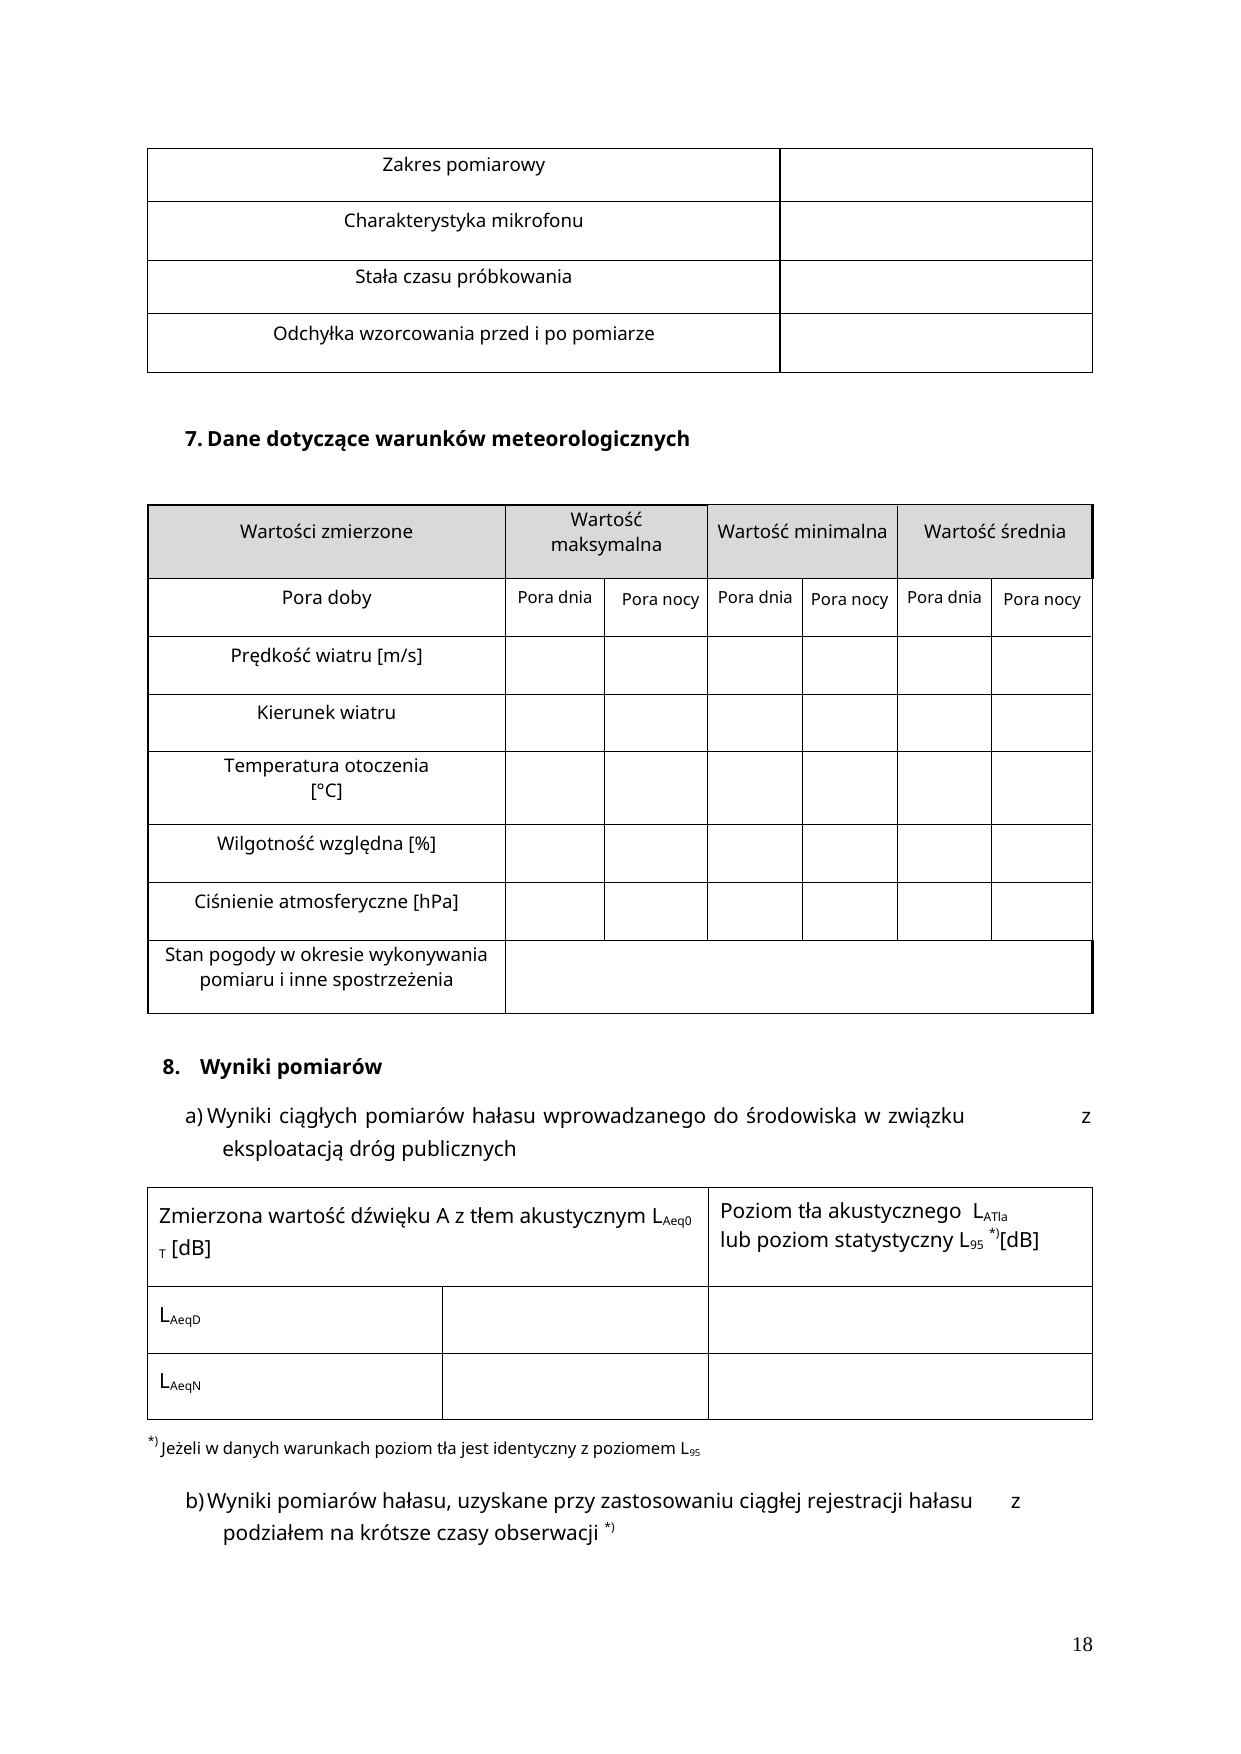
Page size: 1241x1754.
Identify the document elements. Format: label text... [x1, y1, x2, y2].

list Wyniki pomiarów hałasu, uzyskane przy zastosowaniu ciągłej rejestracji hałasu z podziałem na krótsze czasy obserwacji *) [185, 1486, 1092, 1547]
table_cell Stała czasu próbkowania [148, 261, 779, 313]
table_header Wartość maksymalna [506, 506, 707, 578]
table_cell Temperatura otoczenia [°C] [149, 752, 505, 824]
table_cell [506, 825, 604, 882]
table_cell LAeqD [148, 1287, 442, 1352]
table_cell [898, 825, 991, 882]
table_cell [898, 883, 991, 940]
table_cell [992, 694, 1092, 751]
table_cell Zakres pomiarowy [148, 149, 779, 201]
table_header Wartości zmierzone [149, 506, 505, 578]
table_cell [443, 1287, 708, 1352]
list Wyniki pomiarów [162, 1052, 1092, 1081]
table_cell [898, 695, 991, 751]
table_cell Pora nocy [605, 579, 707, 636]
table_cell [992, 636, 1092, 693]
table_cell [781, 314, 1092, 372]
table_cell [803, 695, 897, 751]
table_cell [709, 1287, 1092, 1352]
table_cell [605, 825, 707, 882]
table_cell Pora nocy [992, 579, 1092, 636]
table_cell [605, 637, 707, 693]
table_cell [781, 261, 1092, 313]
table_cell [506, 883, 604, 940]
table_cell LAeqN [148, 1354, 442, 1419]
table_cell [803, 752, 897, 824]
table_cell [506, 752, 604, 824]
table_cell Odchyłka wzorcowania przed i po pomiarze [148, 314, 779, 372]
table_header Zmierzona wartość dźwięku A z tłem akustycznym LAeq0 T [dB] [148, 1188, 708, 1286]
table_cell [781, 202, 1092, 260]
table_cell [708, 695, 802, 751]
table_cell Prędkość wiatru [m/s] [149, 637, 505, 693]
table_cell [506, 637, 604, 693]
list Wyniki ciągłych pomiarów hałasu wprowadzanego do środowiska w związku z eksploatacją dróg publicznych [185, 1101, 1092, 1162]
table_cell Wilgotność względna [%] [149, 825, 505, 882]
table_cell Pora nocy [803, 579, 897, 636]
table_cell [605, 752, 707, 824]
table_cell [708, 883, 802, 940]
table_cell Stan pogody w okresie wykonywania pomiaru i inne spostrzeżenia [149, 941, 505, 1013]
table_cell [992, 751, 1092, 824]
table_cell [781, 149, 1092, 201]
table_header Wartość średnia [898, 505, 1091, 578]
table_cell Ciśnienie atmosferyczne [hPa] [149, 883, 505, 940]
table_cell [803, 825, 897, 882]
table_cell Pora dnia [506, 579, 604, 636]
table_cell [708, 825, 802, 882]
table_cell [992, 882, 1092, 940]
table_cell [605, 695, 707, 751]
table_cell [803, 637, 897, 693]
table_cell [708, 637, 802, 693]
table_cell [506, 941, 1091, 1013]
table_cell Pora dnia [898, 579, 991, 636]
table_cell [898, 637, 991, 693]
text *) Jeżeli w danych warunkach poziom tła jest identyczny z poziomem L95 [148, 1432, 1092, 1461]
table_cell Pora dnia [708, 579, 802, 636]
table_cell [898, 752, 991, 824]
table_cell Kierunek wiatru [149, 695, 505, 751]
table_cell [709, 1354, 1092, 1419]
table_cell [605, 883, 707, 940]
table_cell [708, 752, 802, 824]
table_cell [443, 1354, 708, 1419]
table_header Poziom tła akustycznego LATla lub poziom statystyczny L95 *)[dB] [709, 1188, 1092, 1286]
list Dane dotyczące warunków meteorologicznych [185, 424, 1092, 453]
table_cell Charakterystyka mikrofonu [148, 202, 779, 260]
table_cell [506, 695, 604, 751]
table_cell [992, 824, 1092, 882]
table_cell Pora doby [149, 579, 505, 636]
table_cell [803, 883, 897, 940]
table_header Wartość minimalna [708, 505, 898, 578]
